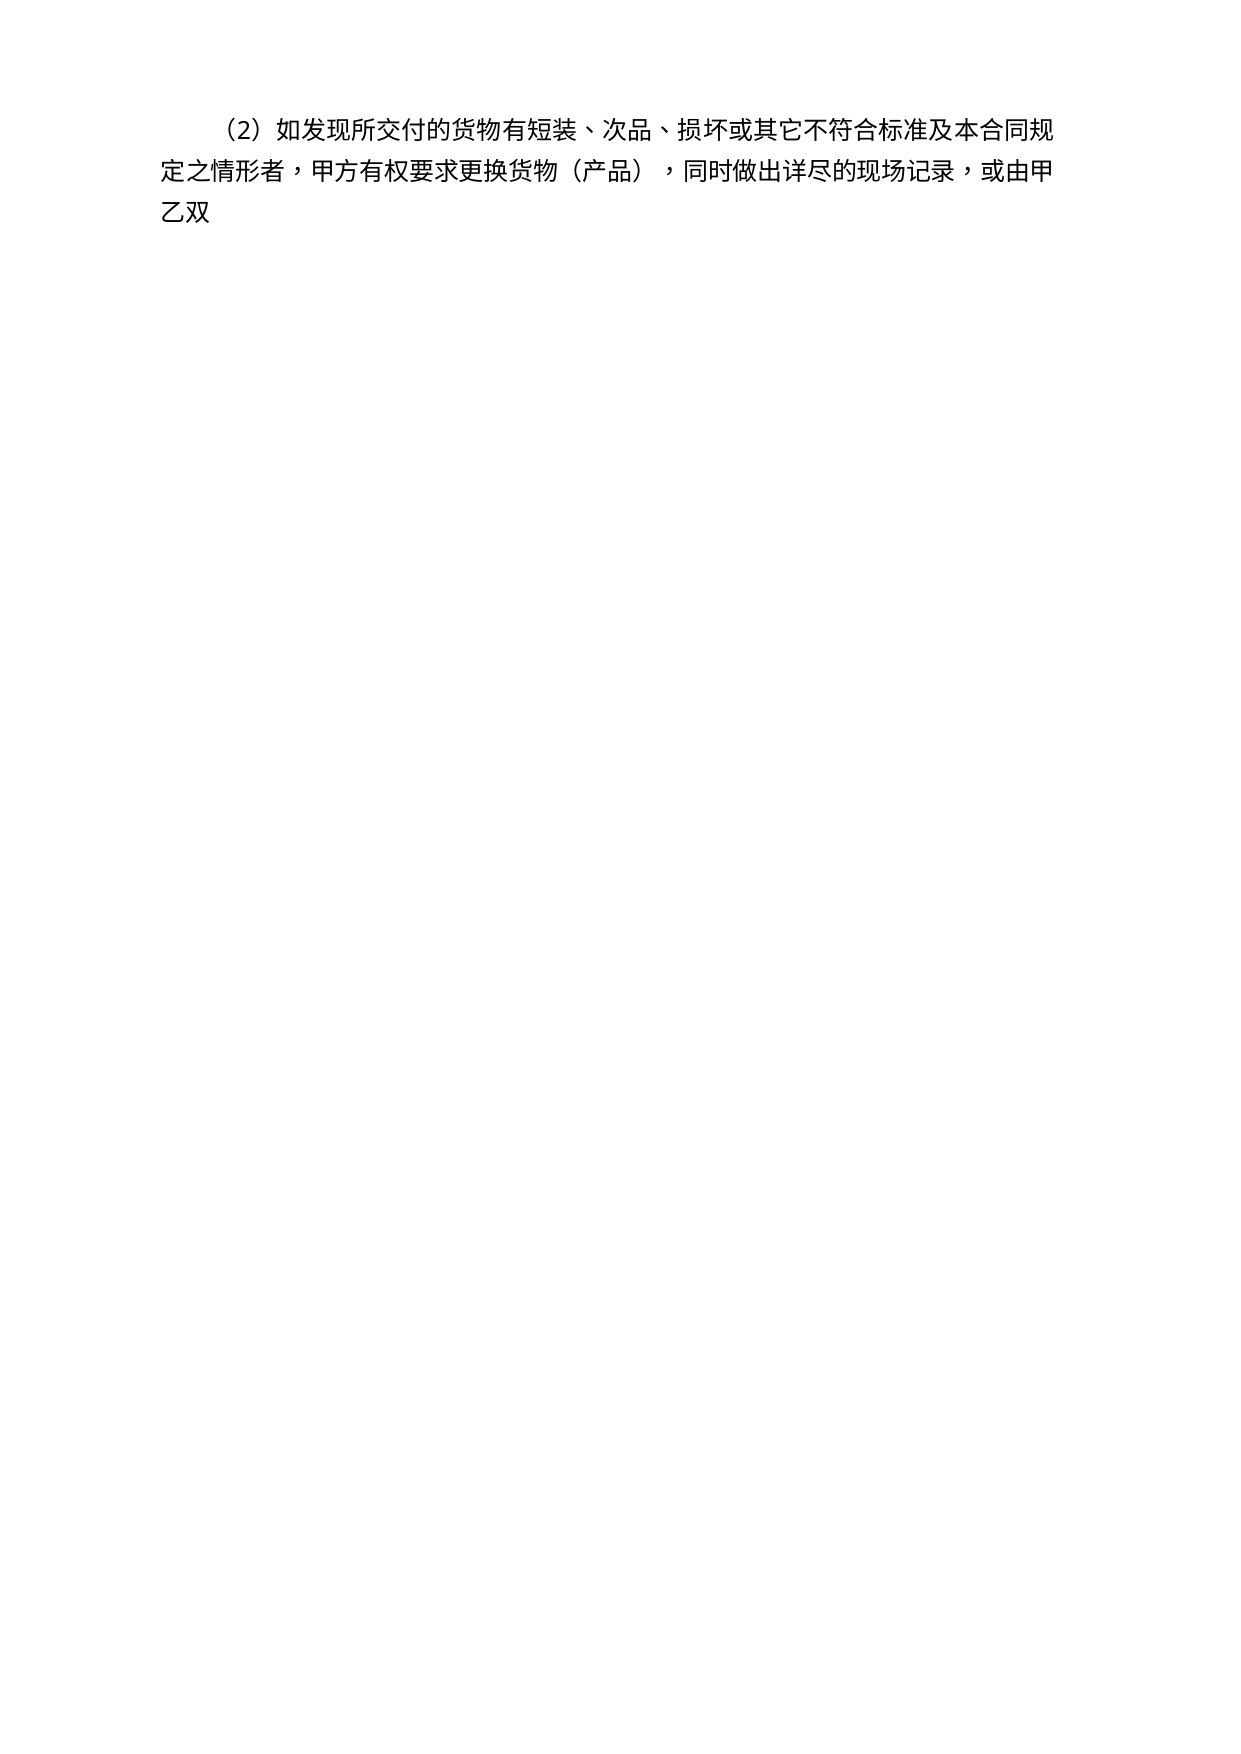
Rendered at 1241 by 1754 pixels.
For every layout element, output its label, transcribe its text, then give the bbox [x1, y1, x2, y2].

text （2）如发现所交付的货物有短装、次品、损坏或其它不符合标准及本合同规定之情形者，甲方有权要求更换货物（产品），同时做出详尽的现场记录，或由甲乙双 [161, 112, 1078, 229]
